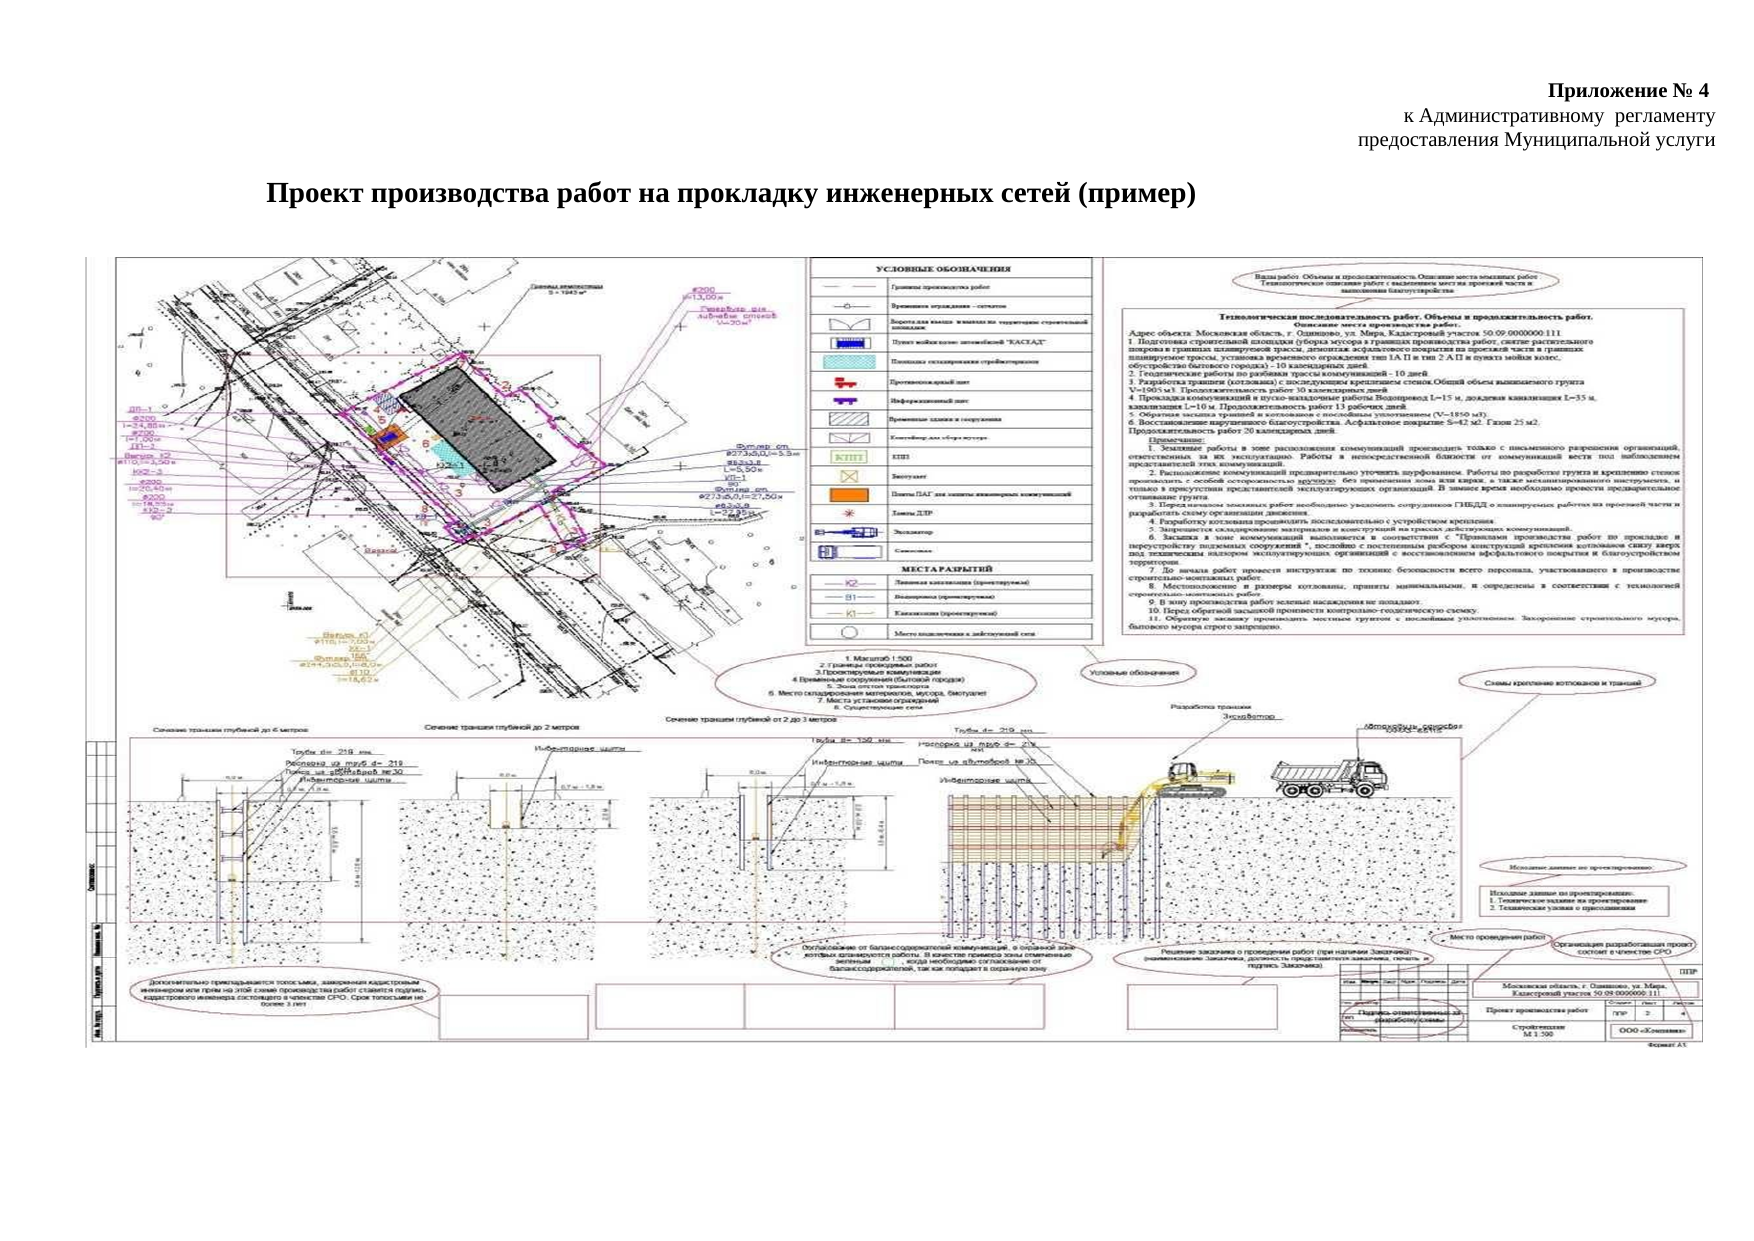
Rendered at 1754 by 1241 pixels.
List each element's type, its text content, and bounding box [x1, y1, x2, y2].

text к Административному регламенту [86, 103, 1716, 127]
picture [85, 257, 1703, 1048]
text Приложение № 4 [1126, 79, 1709, 103]
text Проект производства работ на прокладку инженерных сетей (пример) [266, 176, 1727, 209]
text предоставления Муниципальной услуги [86, 127, 1716, 151]
